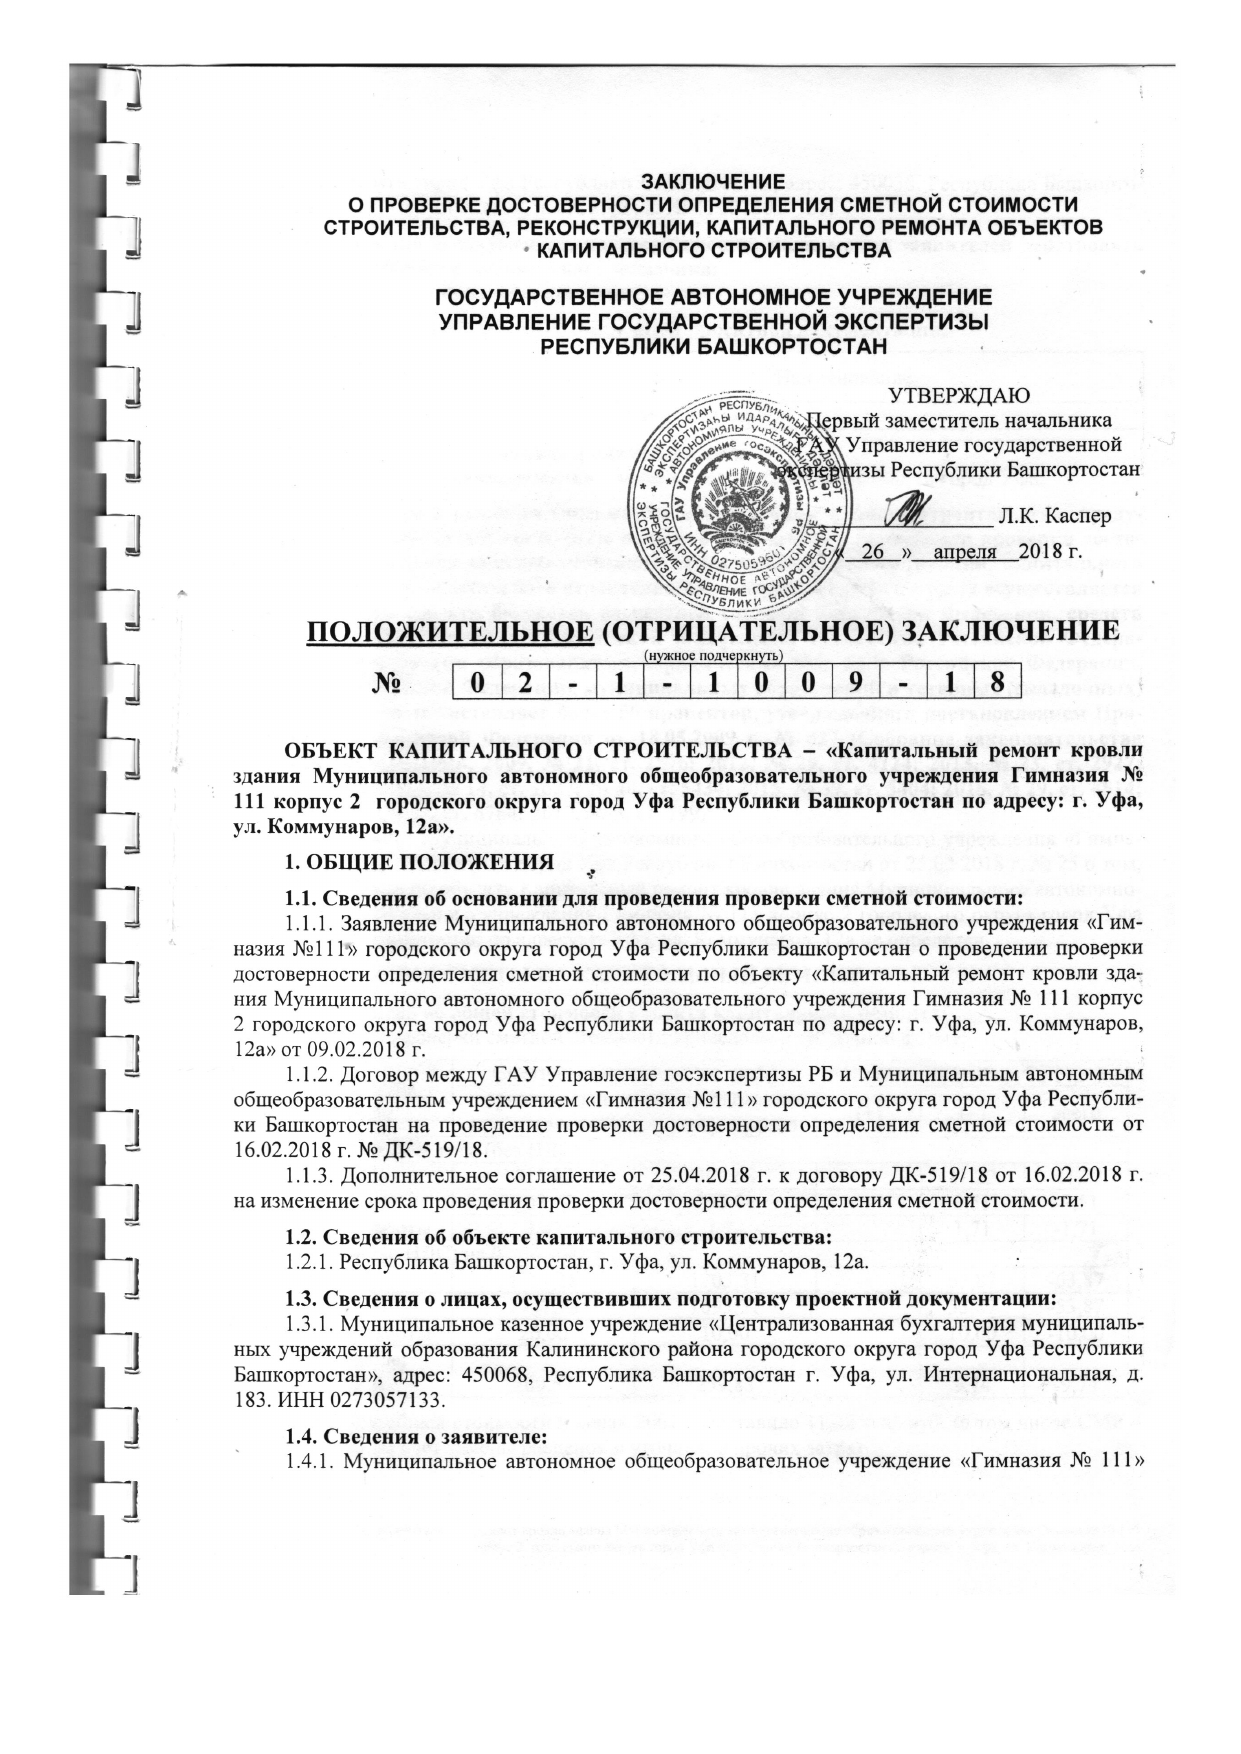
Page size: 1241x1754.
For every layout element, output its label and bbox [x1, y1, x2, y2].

picture [59, 59, 1181, 1600]
